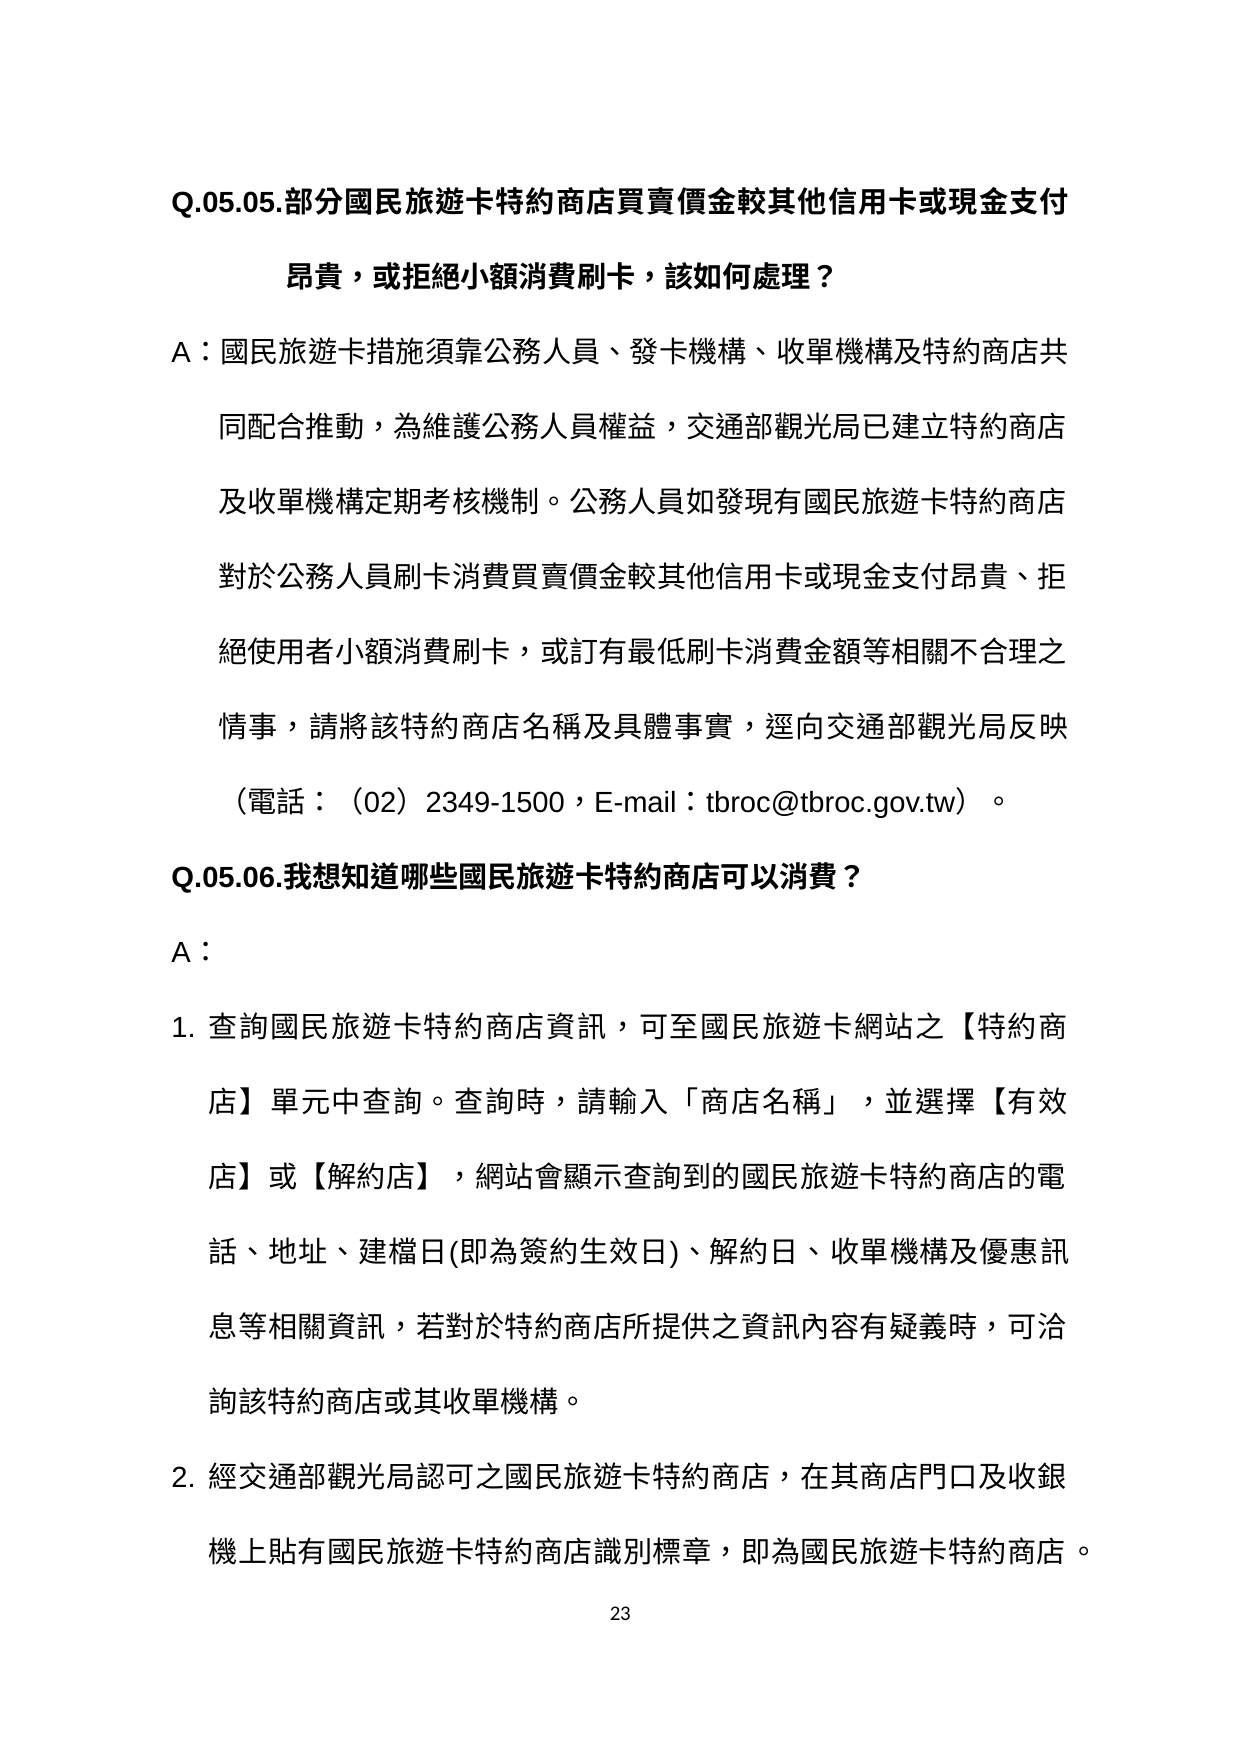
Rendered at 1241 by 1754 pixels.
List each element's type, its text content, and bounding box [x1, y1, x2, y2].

list 查詢國民旅遊卡特約商店資訊，可至國民旅遊卡網站之【特約商店】單元中查詢。查詢時，請輸入「商店名稱」，並選擇【有效店】或【解約店】，網站會顯示查詢到的國民旅遊卡特約商店的電話、地址、建檔日(即為簽約生效日)、解約日、收單機構及優惠訊息等相關資訊，若對於特約商店所提供之資訊內容有疑義時，可洽詢該特約商店或其收單機構。 [171, 987, 1069, 1437]
text A： [171, 912, 1069, 987]
text Q.05.05.部分國民旅遊卡特約商店買賣價金較其他信用卡或現金支付昂貴，或拒絕小額消費刷卡，該如何處理？ [171, 162, 1069, 312]
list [171, 1437, 1069, 1587]
text Q.05.06.我想知道哪些國民旅遊卡特約商店可以消費？ [171, 837, 1069, 912]
text A：國民旅遊卡措施須靠公務人員、發卡機構、收單機構及特約商店共同配合推動，為維護公務人員權益，交通部觀光局已建立特約商店及收單機構定期考核機制。公務人員如發現有國民旅遊卡特約商店對於公務人員刷卡消費買賣價金較其他信用卡或現金支付昂貴、拒絕使用者小額消費刷卡，或訂有最低刷卡消費金額等相關不合理之情事，請將該特約商店名稱及具體事實，逕向交通部觀光局反映（電話：（02）2349-1500，E-mail：tbroc@tbroc.gov.tw）。 [171, 312, 1069, 837]
